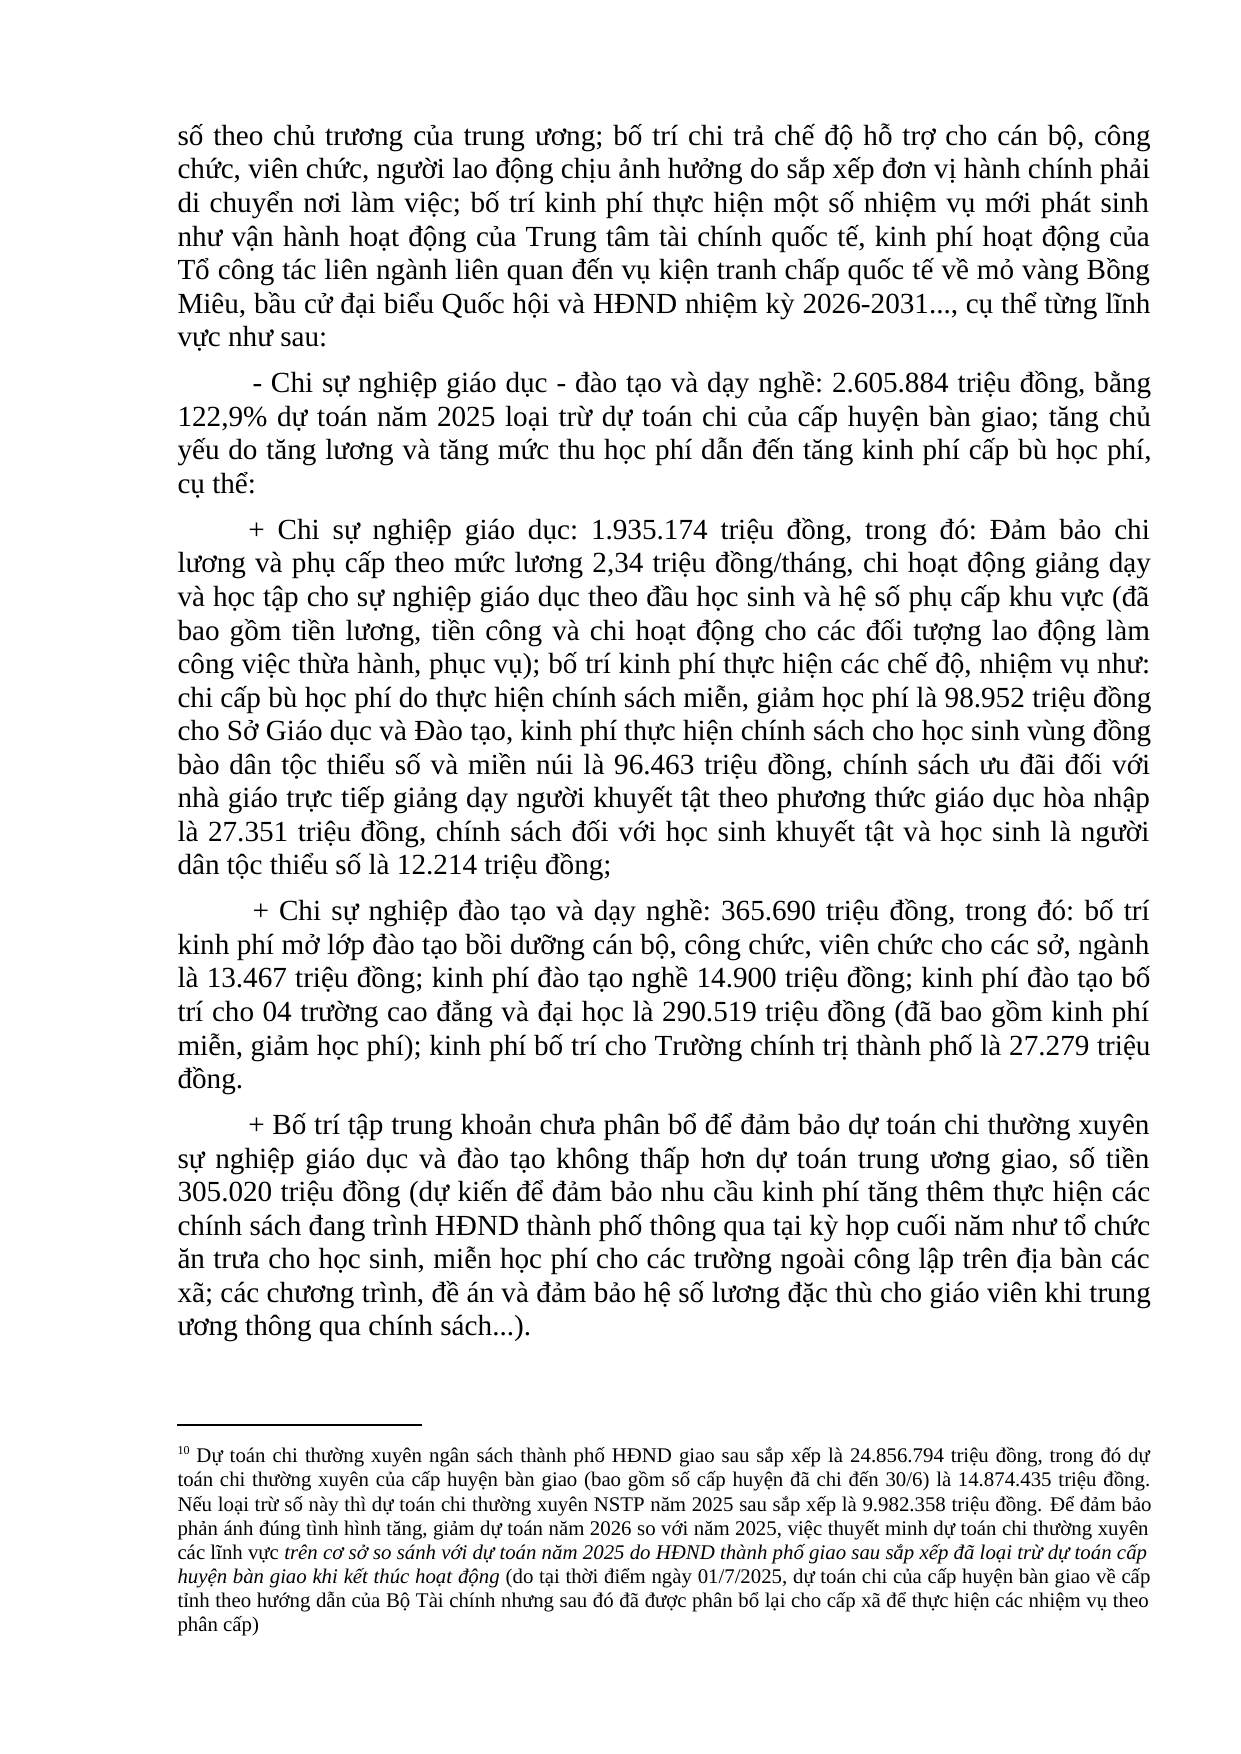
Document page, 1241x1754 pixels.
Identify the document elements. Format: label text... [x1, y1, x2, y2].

text - Chi sự nghiệp giáo dục - đào tạo và dạy nghề: 2.605.884 triệu đồng, bằng 122,9% dự toán năm 2025 loại trừ dự toán chi của cấp huyện bàn giao; tăng chủ yếu do tăng lương và tăng mức thu học phí dẫn đến tăng kinh phí cấp bù học phí, cụ thể: [177, 365, 1153, 499]
text + Chi sự nghiệp giáo dục: 1.935.174 triệu đồng, trong đó: Đảm bảo chi lương và phụ cấp theo mức lương 2,34 triệu đồng/tháng, chi hoạt động giảng dạy và học tập cho sự nghiệp giáo dục theo đầu học sinh và hệ số phụ cấp khu vực (đã bao gồm tiền lương, tiền công và chi hoạt động cho các đối tượng lao động làm công việc thừa hành, phục vụ); bố trí kinh phí thực hiện các chế độ, nhiệm vụ như: chi cấp bù học phí do thực hiện chính sách miễn, giảm học phí là 98.952 triệu đồng cho Sở Giáo dục và Đào tạo, kinh phí thực hiện chính sách cho học sinh vùng đồng bào dân tộc thiểu số và miền núi là 96.463 triệu đồng, chính sách ưu đãi đối với nhà giáo trực tiếp giảng dạy người khuyết tật theo phương thức giáo dục hòa nhập là 27.351 triệu đồng, chính sách đối với học sinh khuyết tật và học sinh là người dân tộc thiểu số là 12.214 triệu đồng; [177, 512, 1152, 881]
text + Chi sự nghiệp đào tạo và dạy nghề: 365.690 triệu đồng, trong đó: bố trí kinh phí mở lớp đào tạo bồi dưỡng cán bộ, công chức, viên chức cho các sở, ngành là 13.467 triệu đồng; kinh phí đào tạo nghề 14.900 triệu đồng; kinh phí đào tạo bố trí cho 04 trường cao đẳng và đại học là 290.519 triệu đồng (đã bao gồm kinh phí miễn, giảm học phí); kinh phí bố trí cho Trường chính trị thành phố là 27.279 triệu đồng. [177, 893, 1152, 1095]
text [177, 118, 1152, 353]
text + Bố trí tập trung khoản chưa phân bổ để đảm bảo dự toán chi thường xuyên sự nghiệp giáo dục và đào tạo không thấp hơn dự toán trung ương giao, số tiền 305.020 triệu đồng (dự kiến để đảm bảo nhu cầu kinh phí tăng thêm thực hiện các chính sách đang trình HĐND thành phố thông qua tại kỳ họp cuối năm như tổ chức ăn trưa cho học sinh, miễn học phí cho các trường ngoài công lập trên địa bàn các xã; các chương trình, đề án và đảm bảo hệ số lương đặc thù cho giáo viên khi trung ương thông qua chính sách...). [177, 1107, 1152, 1342]
